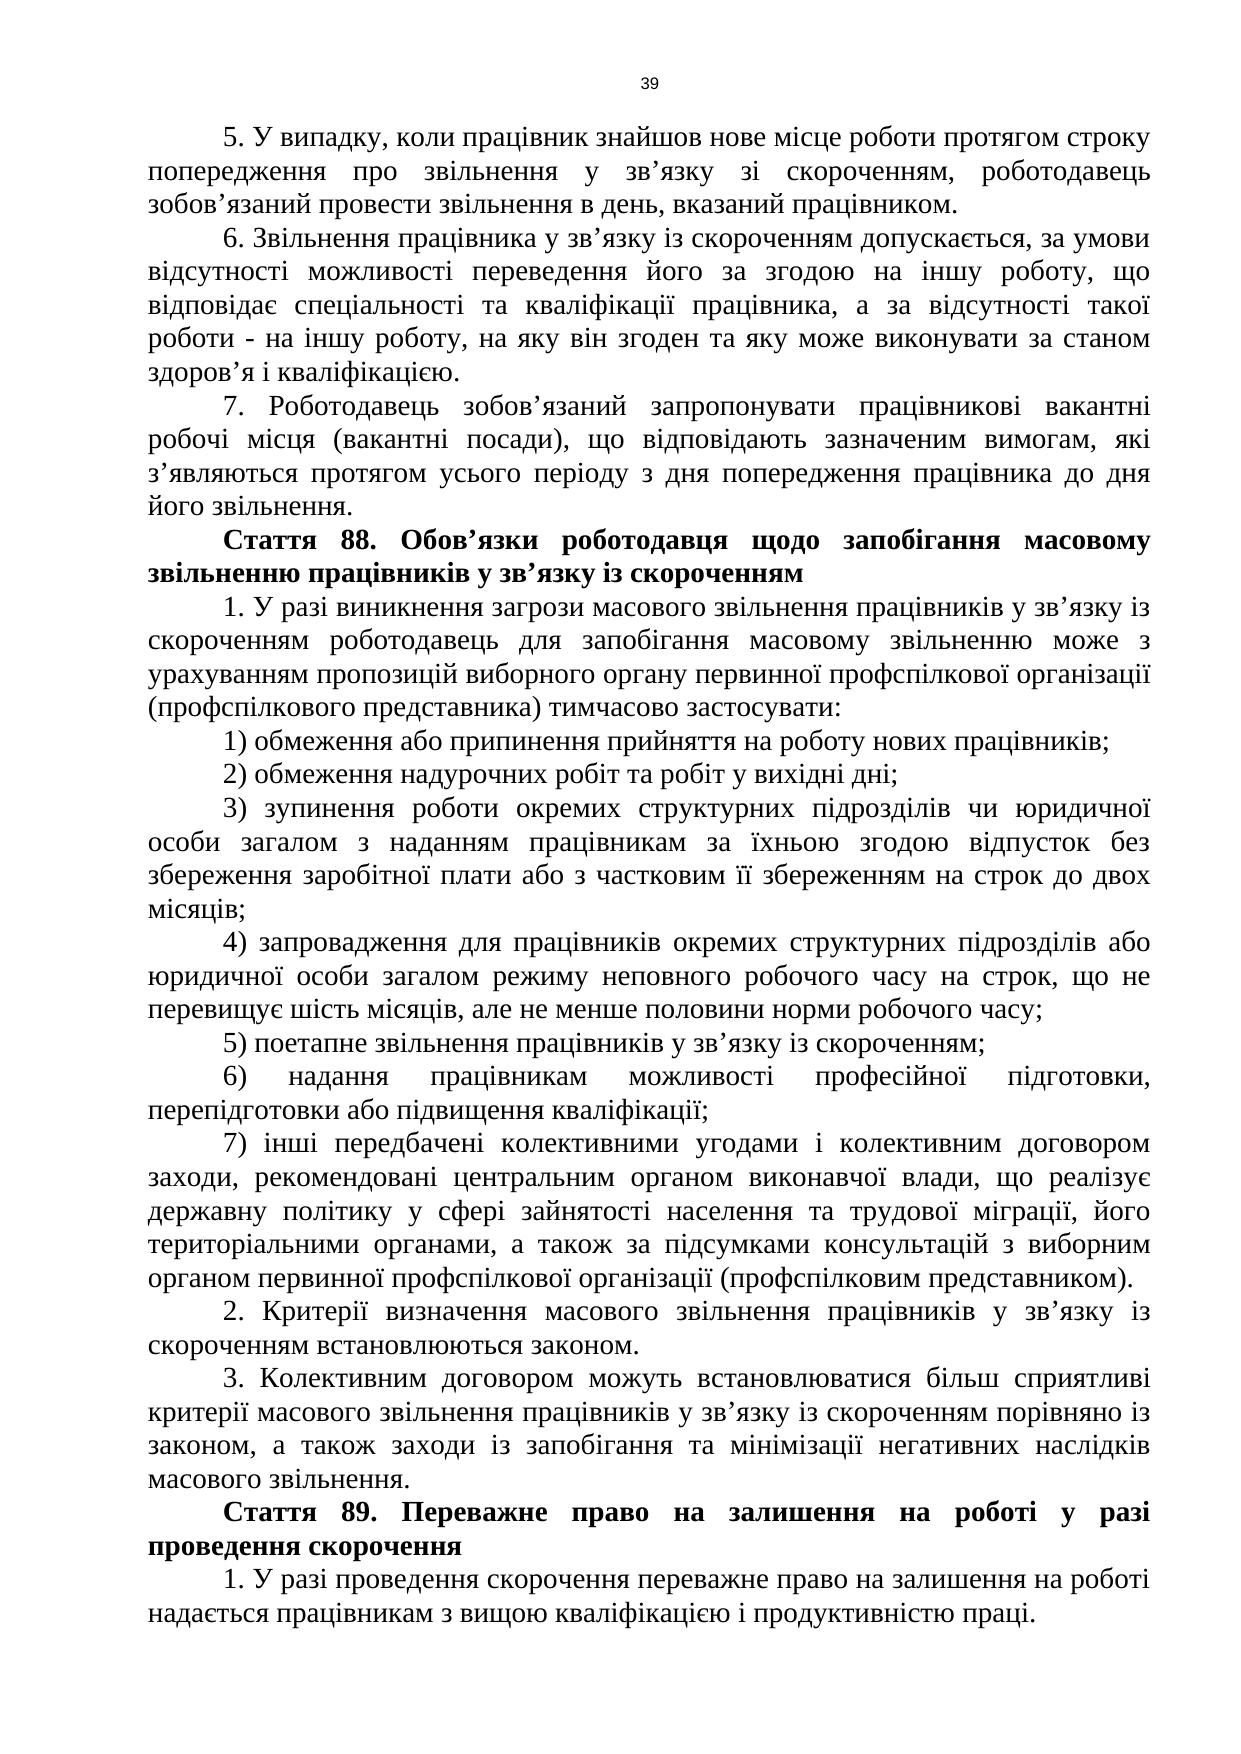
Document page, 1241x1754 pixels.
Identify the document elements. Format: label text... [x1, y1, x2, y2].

text 1) обмеження або припинення прийняття на роботу нових працівників; [148, 723, 1152, 757]
text Стаття 88. Обов’язки роботодавця щодо запобігання масовому звільненню працівників у зв’язку із скороченням [148, 522, 1152, 589]
text 7. Роботодавець зобов’язаний запропонувати працівникові вакантні робочі місця (вакантні посади), що відповідають зазначеним вимогам, які з’являються протягом усього періоду з дня попередження працівника до дня його звільнення. [148, 388, 1152, 522]
text 1. У разі виникнення загрози масового звільнення працівників у зв’язку із скороченням роботодавець для запобігання масовому звільненню може з урахуванням пропозицій виборного органу первинної профспілкової організації (профспілкового представника) тимчасово застосувати: [148, 589, 1152, 723]
text 7) інші передбачені колективними угодами і колективним договором заходи, рекомендовані центральним органом виконавчої влади, що реалізує державну політику у сфері зайнятості населення та трудової міграції, його територіальними органами, а також за підсумками консультацій з виборним органом первинної профспілкової організації (профспілковим представником). [148, 1126, 1152, 1293]
text 4) запровадження для працівників окремих структурних підрозділів або юридичної особи загалом режиму неповного робочого часу на строк, що не перевищує шість місяців, але не менше половини норми робочого часу; [148, 924, 1152, 1025]
text 6) надання працівникам можливості професійної підготовки, перепідготовки або підвищення кваліфікації; [148, 1058, 1152, 1126]
text Стаття 89. Переважне право на залишення на роботі у разі проведення скорочення [148, 1494, 1152, 1562]
text 5. У випадку, коли працівник знайшов нове місце роботи протягом строку попередження про звільнення у зв’язку зі скороченням, роботодавець зобов’язаний провести звільнення в день, вказаний працівником. [148, 119, 1152, 220]
text 5) поетапне звільнення працівників у зв’язку із скороченням; [148, 1025, 1152, 1058]
text 2. Критерії визначення масового звільнення працівників у зв’язку із скороченням встановлюються законом. [148, 1293, 1152, 1360]
text 2) обмеження надурочних робіт та робіт у вихідні дні; [148, 757, 1152, 790]
text 3) зупинення роботи окремих структурних підрозділів чи юридичної особи загалом з наданням працівникам за їхньою згодою відпусток без збереження заробітної плати або з частковим її збереженням на строк до двох місяців; [148, 790, 1152, 924]
text 1. У разі проведення скорочення переважне право на залишення на роботі надається працівникам з вищою кваліфікацією і продуктивністю праці. [148, 1562, 1152, 1629]
text 3. Колективним договором можуть встановлюватися більш сприятливі критерії масового звільнення працівників у зв’язку із скороченням порівняно із законом, а також заходи із запобігання та мінімізації негативних наслідків масового звільнення. [148, 1360, 1152, 1494]
text 6. Звільнення працівника у зв’язку із скороченням допускається, за умови відсутності можливості переведення його за згодою на іншу роботу, що відповідає спеціальності та кваліфікації працівника, а за відсутності такої роботи - на іншу роботу, на яку він згоден та яку може виконувати за станом здоров’я і кваліфікацією. [148, 220, 1152, 388]
